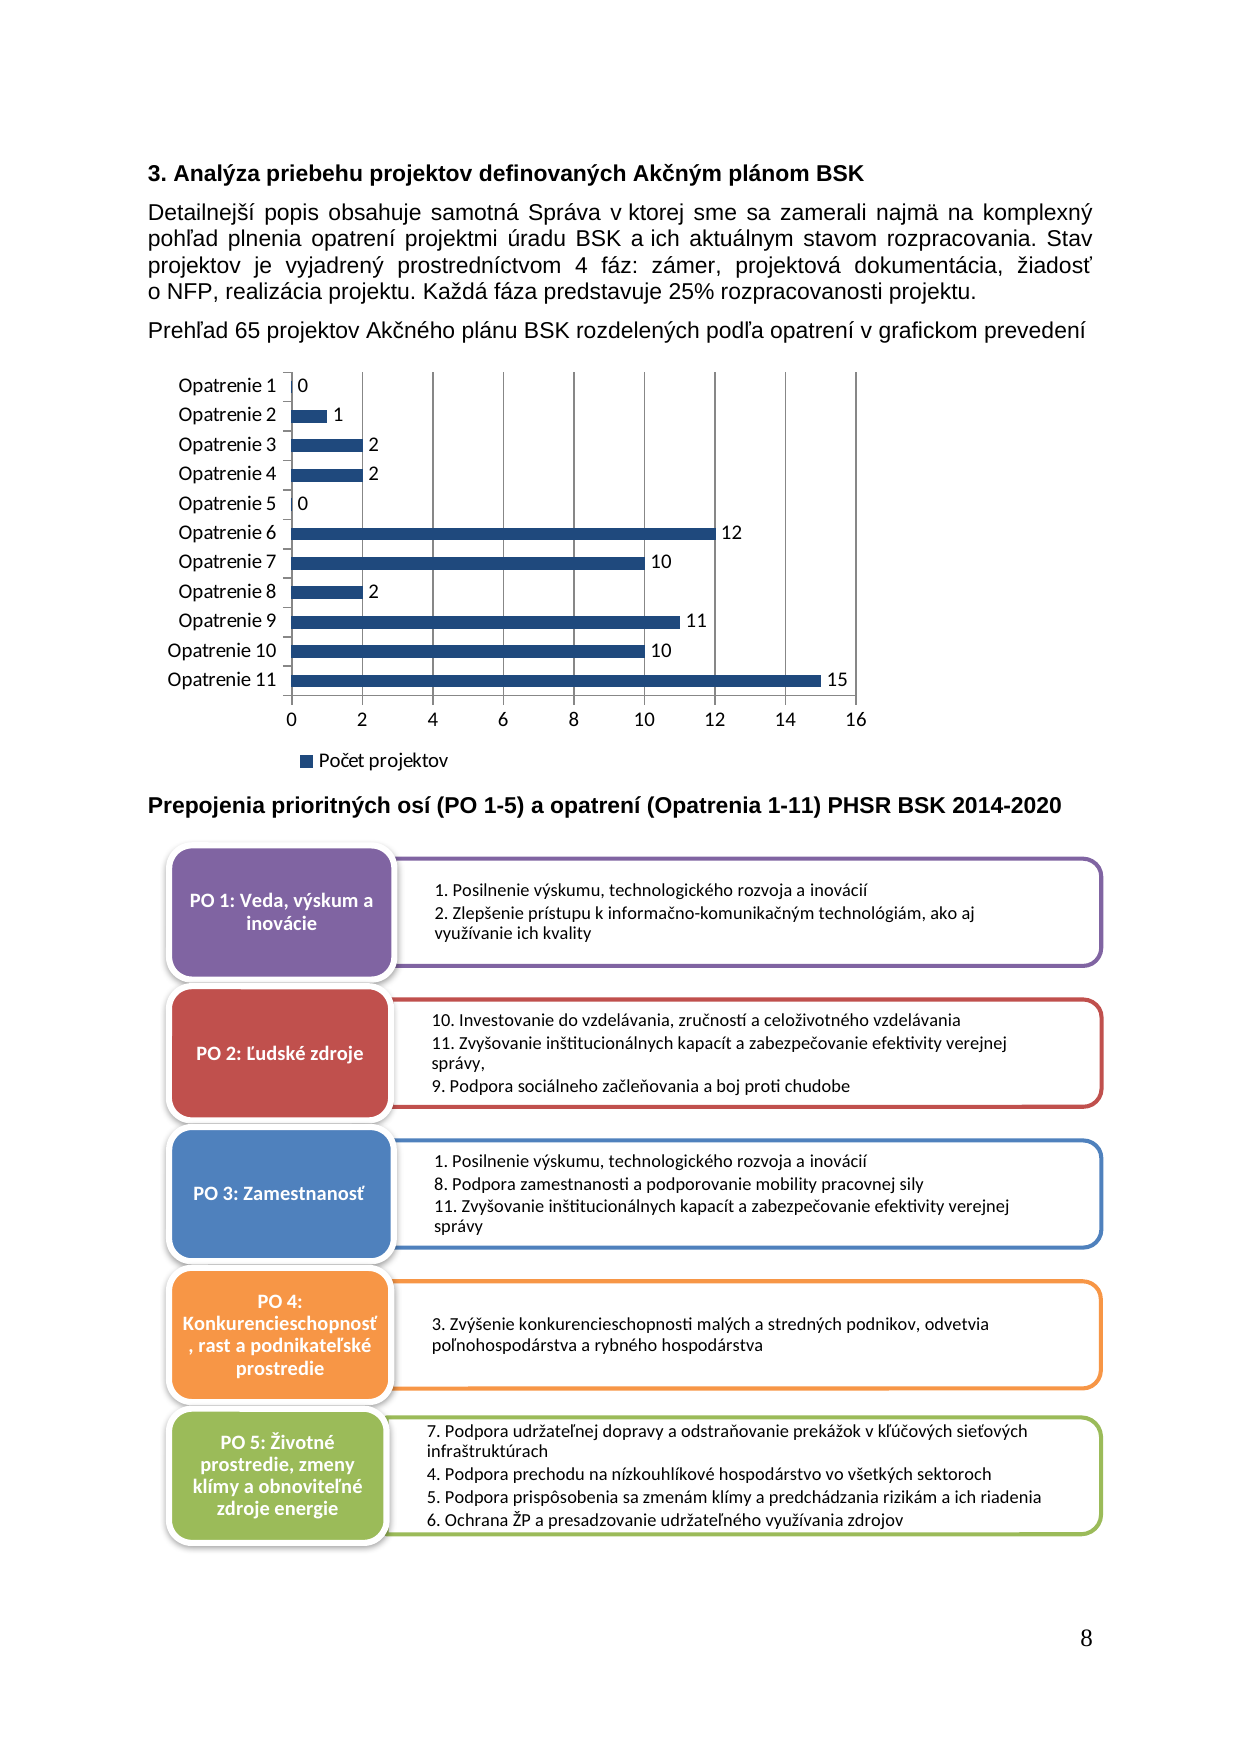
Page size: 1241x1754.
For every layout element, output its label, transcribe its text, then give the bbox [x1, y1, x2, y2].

text 3. Analýza priebehu projektov definovaných Akčným plánom BSK [148, 160, 1093, 186]
text Prehľad 65 projektov Akčného plánu BSK rozdelených podľa opatrení v grafickom prevedení [148, 317, 1093, 343]
text Prepojenia prioritných osí (PO 1-5) a opatrení (Opatrenia 1-11) PHSR BSK 2014-2020 [148, 792, 1093, 818]
text Detailnejší popis obsahuje samotná Správa v ktorej sme sa zamerali najmä na komplexný pohľad plnenia opatrení projektmi úradu BSK a ich aktuálnym stavom rozpracovania. Stav projektov je vyjadrený prostredníctvom 4 fáz: zámer, projektová dokumentácia, žiadosť o NFP, realizácia projektu. Každá fáza predstavuje 25% rozpracovanosti projektu. [148, 199, 1093, 304]
